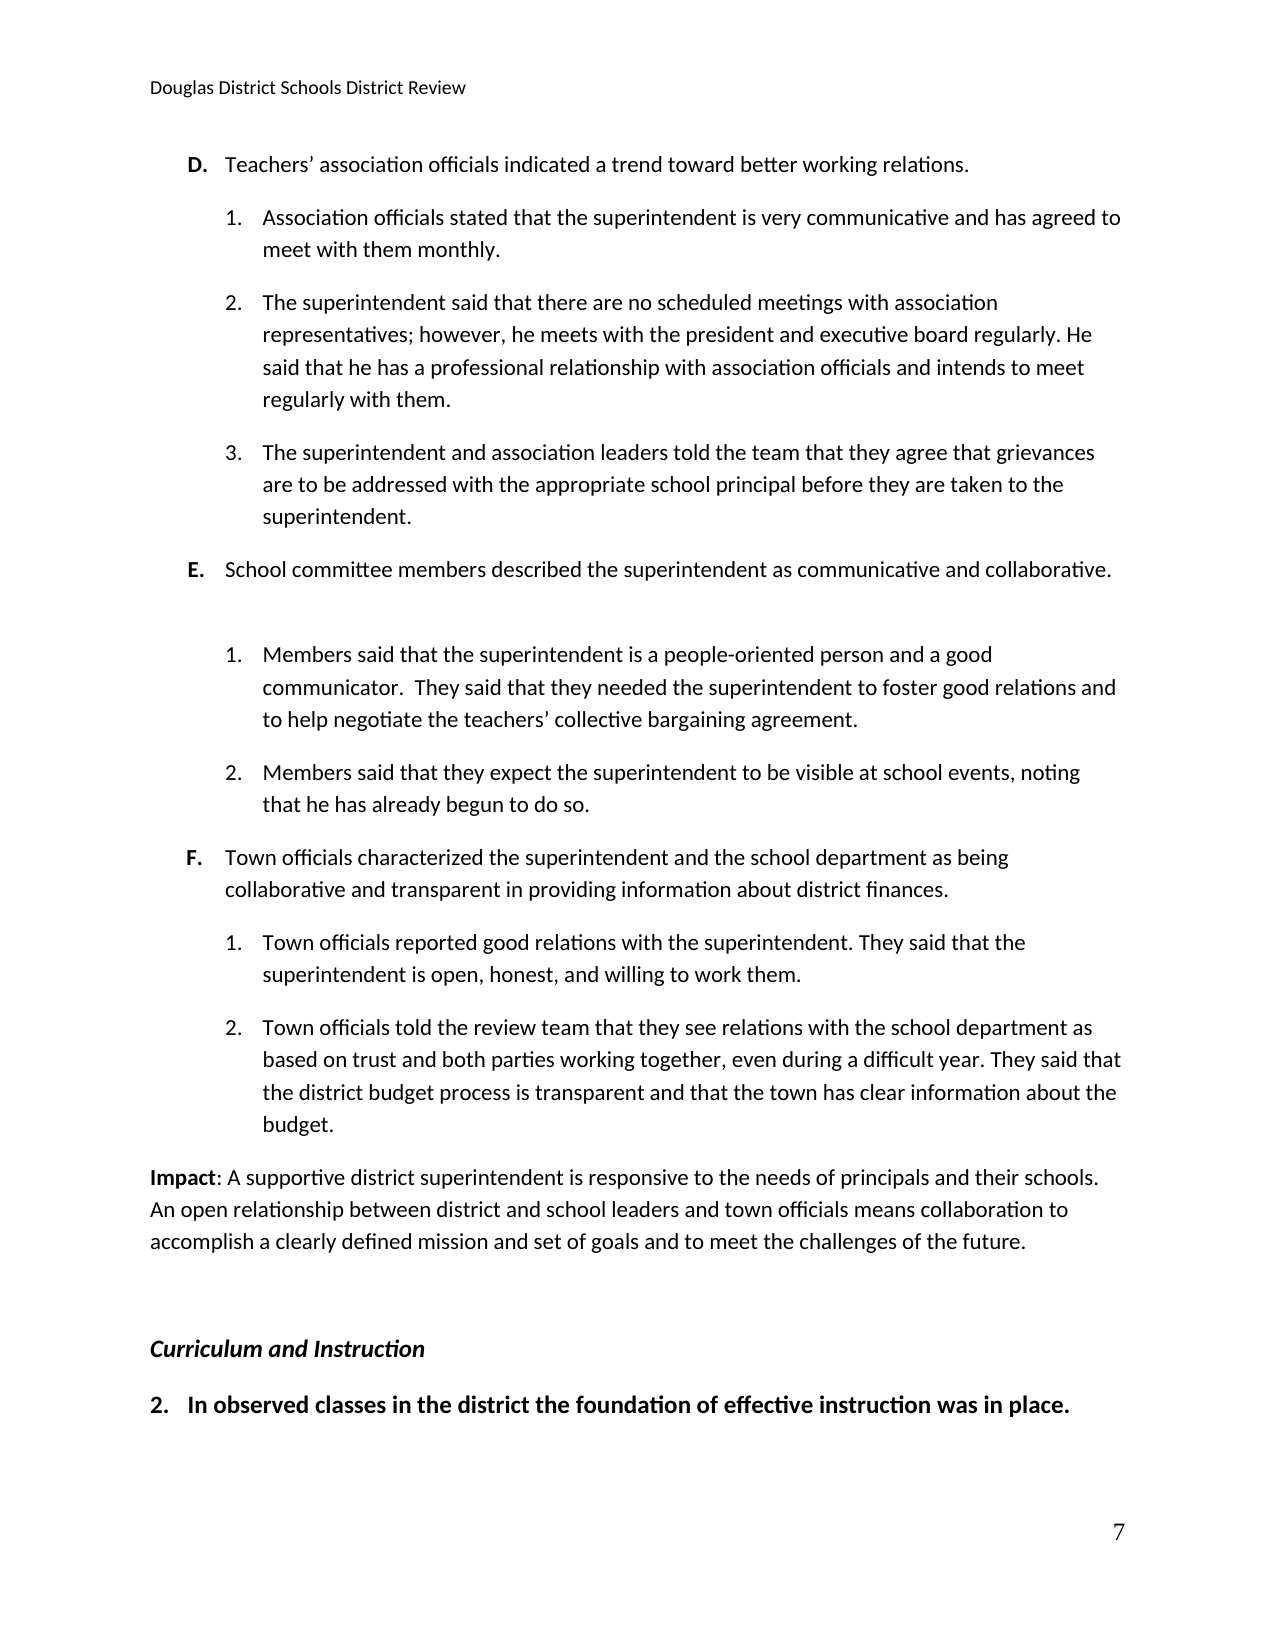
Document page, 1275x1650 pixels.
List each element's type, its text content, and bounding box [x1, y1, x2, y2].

text 2. The superintendent said that there are no scheduled meetings with association representatives; however, he meets with the president and executive board regularly. He said that he has a professional relationship with association officials and intends to meet regularly with them. [141, 288, 1125, 413]
text Impact: A supportive district superintendent is responsive to the needs of principals and their schools. An open relationship between district and school leaders and town officials means collaboration to accomplish a clearly defined mission and set of goals and to meet the challenges of the future. [150, 1163, 1125, 1255]
text Curriculum and Instruction [150, 1333, 1125, 1364]
text 3. The superintendent and association leaders told the team that they agree that grievances are to be addressed with the appropriate school principal before they are taken to the superintendent. [141, 438, 1125, 530]
text 1. Association officials stated that the superintendent is very communicative and has agreed to meet with them monthly. [141, 203, 1125, 263]
text E. School committee members described the superintendent as communicative and collaborative. [150, 555, 1125, 615]
text F. Town officials characterized the superintendent and the school department as being collaborative and transparent in providing information about district finances. [150, 843, 1125, 903]
text 1. Town officials reported good relations with the superintendent. They said that the superintendent is open, honest, and willing to work them. [150, 928, 1125, 988]
text 2. Members said that they expect the superintendent to be visible at school events, noting that he has already begun to do so. [141, 758, 1125, 818]
text 2. Town officials told the review team that they see relations with the school department as based on trust and both parties working together, even during a difficult year. They said that the district budget process is transparent and that the town has clear information about the budget. [150, 1013, 1125, 1138]
text 1. Members said that the superintendent is a people-oriented person and a good communicator. They said that they needed the superintendent to foster good relations and to help negotiate the teachers’ collective bargaining agreement. [141, 640, 1125, 733]
text D. Teachers’ association officials indicated a trend toward better working relations. [112, 150, 1125, 178]
text 2. In observed classes in the district the foundation of effective instruction was in place. [150, 1389, 1125, 1420]
